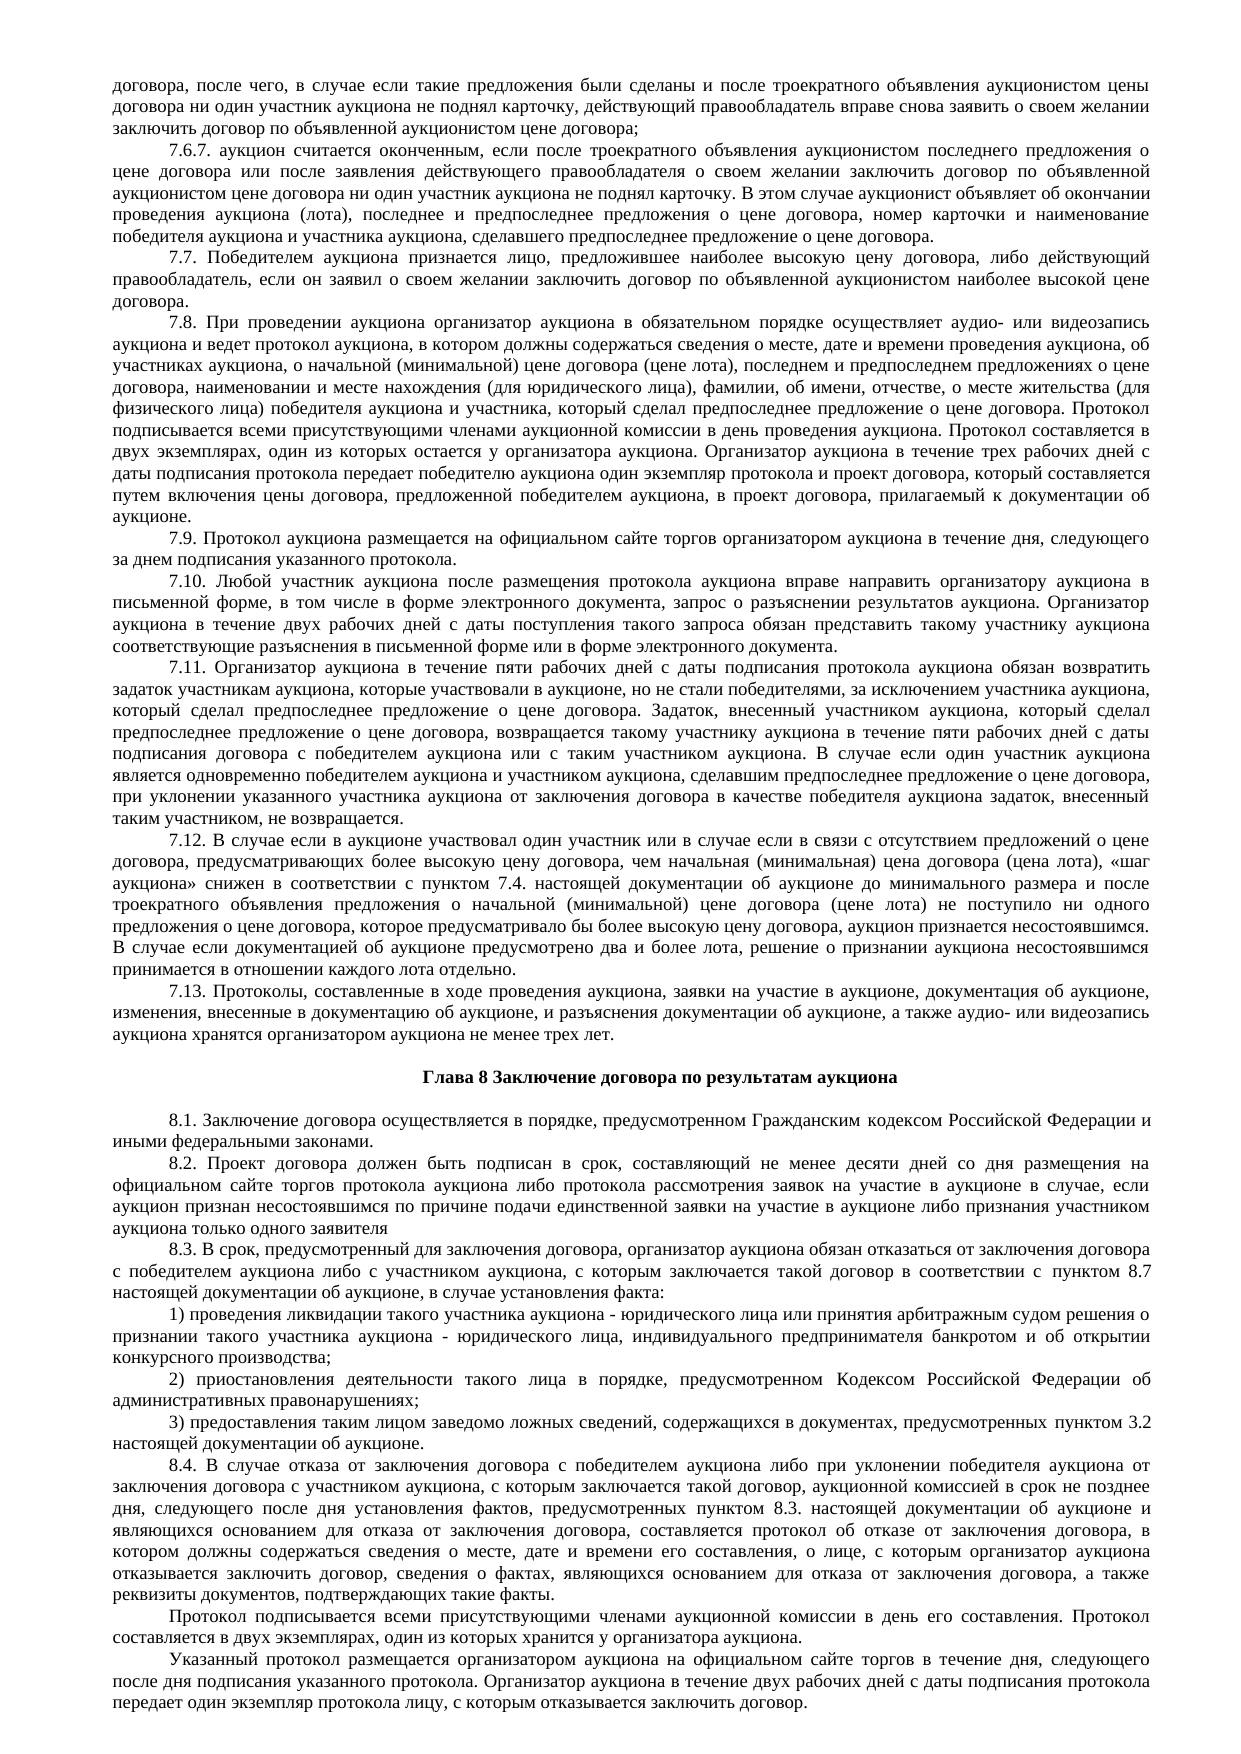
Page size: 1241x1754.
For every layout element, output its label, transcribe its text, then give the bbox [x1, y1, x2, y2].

text Указанный протокол размещается организатором аукциона на официальном сайте торгов в течение дня, следующего после дня подписания указанного протокола. Организатор аукциона в течение двух рабочих дней с даты подписания протокола передает один экземпляр протокола лицу, с которым отказывается заключить договор. [112, 1648, 1152, 1713]
text 8.3. В срок, предусмотренный для заключения договора, организатор аукциона обязан отказаться от заключения договора с победителем аукциона либо с участником аукциона, с которым заключается такой договор в соответствии с пунктом 8.7 настоящей документации об аукционе, в случае установления факта: [112, 1238, 1152, 1303]
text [112, 74, 1152, 138]
text 8.4. В случае отказа от заключения договора с победителем аукциона либо при уклонении победителя аукциона от заключения договора с участником аукциона, с которым заключается такой договор, аукционной комиссией в срок не позднее дня, следующего после дня установления фактов, предусмотренных пунктом 8.3. настоящей документации об аукционе и являющихся основанием для отказа от заключения договора, составляется протокол об отказе от заключения договора, в котором должны содержаться сведения о месте, дате и времени его составления, о лице, с которым организатор аукциона отказывается заключить договор, сведения о фактах, являющихся основанием для отказа от заключения договора, а также реквизиты документов, подтверждающих такие факты. [112, 1454, 1152, 1605]
text Глава 8 Заключение договора по результатам аукциона [112, 1066, 1152, 1087]
text 8.2. Проект договора должен быть подписан в срок, составляющий не менее десяти дней со дня размещения на официальном сайте торгов протокола аукциона либо протокола рассмотрения заявок на участие в аукционе в случае, если аукцион признан несостоявшимся по причине подачи единственной заявки на участие в аукционе либо признания участником аукциона только одного заявителя [112, 1152, 1152, 1238]
text 7.11. Организатор аукциона в течение пяти рабочих дней с даты подписания протокола аукциона обязан возвратить задаток участникам аукциона, которые участвовали в аукционе, но не стали победителями, за исключением участника аукциона, который сделал предпоследнее предложение о цене договора. Задаток, внесенный участником аукциона, который сделал предпоследнее предложение о цене договора, возвращается такому участнику аукциона в течение пяти рабочих дней с даты подписания договора с победителем аукциона или с таким участником аукциона. В случае если один участник аукциона является одновременно победителем аукциона и участником аукциона, сделавшим предпоследнее предложение о цене договора, при уклонении указанного участника аукциона от заключения договора в качестве победителя аукциона задаток, внесенный таким участником, не возвращается. [112, 656, 1152, 828]
text 7.8. При проведении аукциона организатор аукциона в обязательном порядке осуществляет аудио- или видеозапись аукциона и ведет протокол аукциона, в котором должны содержаться сведения о месте, дате и времени проведения аукциона, об участниках аукциона, о начальной (минимальной) цене договора (цене лота), последнем и предпоследнем предложениях о цене договора, наименовании и месте нахождения (для юридического лица), фамилии, об имени, отчестве, о месте жительства (для физического лица) победителя аукциона и участника, который сделал предпоследнее предложение о цене договора. Протокол подписывается всеми присутствующими членами аукционной комиссии в день проведения аукциона. Протокол составляется в двух экземплярах, один из которых остается у организатора аукциона. Организатор аукциона в течение трех рабочих дней с даты подписания протокола передает победителю аукциона один экземпляр протокола и проект договора, который составляется путем включения цены договора, предложенной победителем аукциона, в проект договора, прилагаемый к документации об аукционе. [112, 311, 1152, 527]
text 7.12. В случае если в аукционе участвовал один участник или в случае если в связи с отсутствием предложений о цене договора, предусматривающих более высокую цену договора, чем начальная (минимальная) цена договора (цена лота), «шаг аукциона» снижен в соответствии с пунктом 7.4. настоящей документации об аукционе до минимального размера и после троекратного объявления предложения о начальной (минимальной) цене договора (цене лота) не поступило ни одного предложения о цене договора, которое предусматривало бы более высокую цену договора, аукцион признается несостоявшимся. В случае если документацией об аукционе предусмотрено два и более лота, решение о признании аукциона несостоявшимся принимается в отношении каждого лота отдельно. [112, 828, 1152, 979]
text 2) приостановления деятельности такого лица в порядке, предусмотренном Кодексом Российской Федерации об административных правонарушениях; [112, 1368, 1152, 1411]
text 8.1. Заключение договора осуществляется в порядке, предусмотренном Гражданским кодексом Российской Федерации и иными федеральными законами. [112, 1109, 1152, 1152]
text 7.10. Любой участник аукциона после размещения протокола аукциона вправе направить организатору аукциона в письменной форме, в том числе в форме электронного документа, запрос о разъяснении результатов аукциона. Организатор аукциона в течение двух рабочих дней с даты поступления такого запроса обязан представить такому участнику аукциона соответствующие разъяснения в письменной форме или в форме электронного документа. [112, 570, 1152, 656]
text 7.7. Победителем аукциона признается лицо, предложившее наиболее высокую цену договора, либо действующий правообладатель, если он заявил о своем желании заключить договор по объявленной аукционистом наиболее высокой цене договора. [112, 246, 1152, 311]
text 3) предоставления таким лицом заведомо ложных сведений, содержащихся в документах, предусмотренных пунктом 3.2 настоящей документации об аукционе. [112, 1411, 1152, 1454]
text 7.9. Протокол аукциона размещается на официальном сайте торгов организатором аукциона в течение дня, следующего за днем подписания указанного протокола. [112, 527, 1152, 570]
text 7.6.7. аукцион считается оконченным, если после троекратного объявления аукционистом последнего предложения о цене договора или после заявления действующего правообладателя о своем желании заключить договор по объявленной аукционистом цене договора ни один участник аукциона не поднял карточку. В этом случае аукционист объявляет об окончании проведения аукциона (лота), последнее и предпоследнее предложения о цене договора, номер карточки и наименование победителя аукциона и участника аукциона, сделавшего предпоследнее предложение о цене договора. [112, 138, 1152, 246]
text 7.13. Протоколы, составленные в ходе проведения аукциона, заявки на участие в аукционе, документация об аукционе, изменения, внесенные в документацию об аукционе, и разъяснения документации об аукционе, а также аудио- или видеозапись аукциона хранятся организатором аукциона не менее трех лет. [112, 979, 1152, 1044]
text 1) проведения ликвидации такого участника аукциона - юридического лица или принятия арбитражным судом решения о признании такого участника аукциона - юридического лица, индивидуального предпринимателя банкротом и об открытии конкурсного производства; [112, 1303, 1152, 1368]
text Протокол подписывается всеми присутствующими членами аукционной комиссии в день его составления. Протокол составляется в двух экземплярах, один из которых хранится у организатора аукциона. [112, 1605, 1152, 1648]
